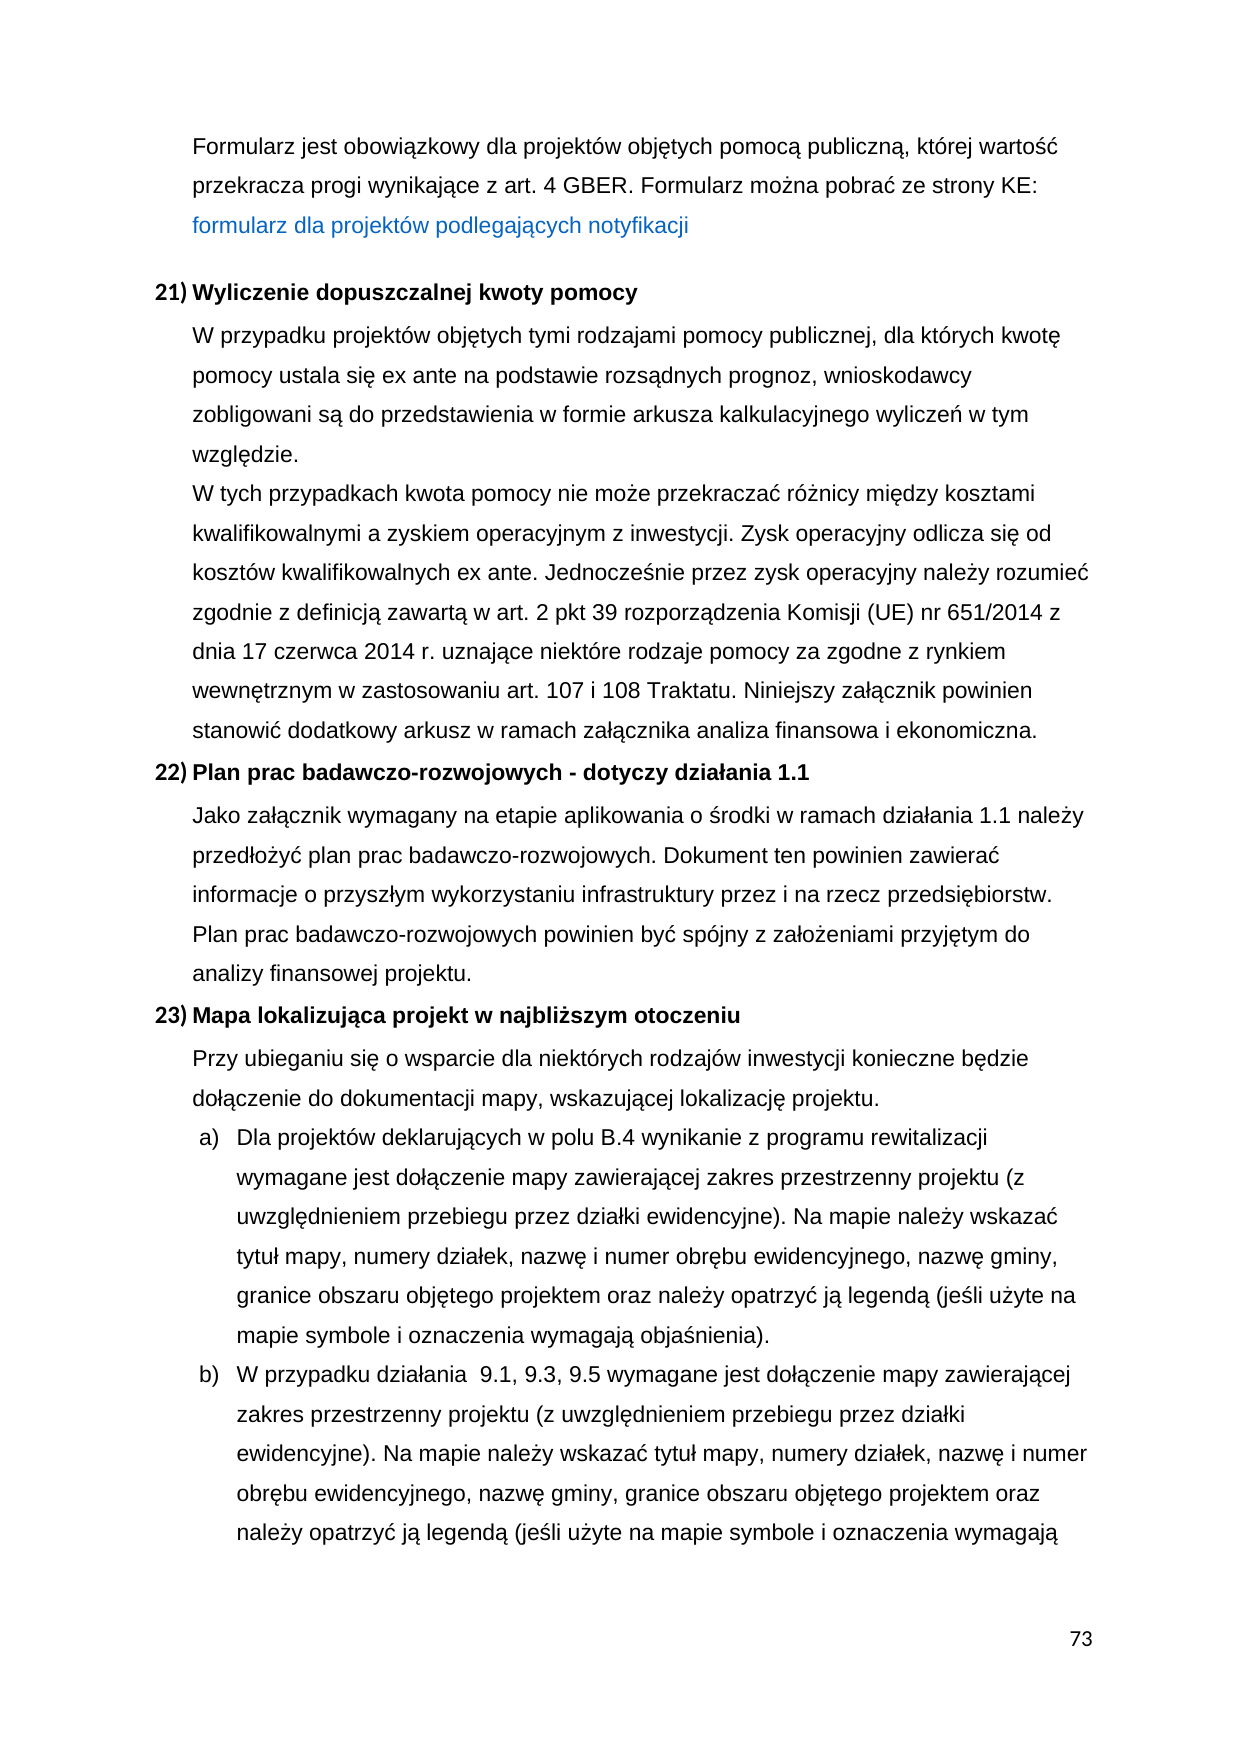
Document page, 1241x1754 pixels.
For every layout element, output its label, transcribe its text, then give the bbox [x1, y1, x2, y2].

list W przypadku projektów objętych tymi rodzajami pomocy publicznej, dla których kwotę pomocy ustala się ex ante na podstawie rozsądnych prognoz, wnioskodawcy zobligowani są do przedstawienia w formie arkusza kalkulacyjnego wyliczeń w tym względzie. W tych przypadkach kwota pomocy nie może przekraczać różnicy między kosztami kwalifikowalnymi a zyskiem operacyjnym z inwestycji. Zysk operacyjny odlicza się od kosztów kwalifikowalnych ex ante. Jednocześnie przez zysk operacyjny należy rozumieć zgodnie z definicją zawartą w art. 2 pkt 39 rozporządzenia Komisji (UE) nr 651/2014 z dnia 17 czerwca 2014 r. uznające niektóre rodzaje pomocy za zgodne z rynkiem wewnętrznym w zastosowaniu art. 107 i 108 Traktatu. Niniejszy załącznik powinien stanowić dodatkowy arkusz w ramach załącznika analiza finansowa i ekonomiczna. [192, 322, 1092, 743]
text Plan prac badawczo-rozwojowych - dotyczy działania 1.1 [154, 756, 1092, 787]
text Wyliczenie dopuszczalnej kwoty pomocy [154, 276, 1092, 307]
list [199, 1361, 1092, 1545]
list Formularz jest obowiązkowy dla projektów objętych pomocą publiczną, której wartość przekracza progi wynikające z art. 4 GBER. Formularz można pobrać ze strony KE: formularz dla projektów podlegających notyfikacji [192, 133, 1092, 238]
list Jako załącznik wymagany na etapie aplikowania o środki w ramach działania 1.1 należy przedłożyć plan prac badawczo-rozwojowych. Dokument ten powinien zawierać informacje o przyszłym wykorzystaniu infrastruktury przez i na rzecz przedsiębiorstw. Plan prac badawczo-rozwojowych powinien być spójny z założeniami przyjętym do analizy finansowej projektu. [192, 802, 1092, 986]
list Przy ubieganiu się o wsparcie dla niektórych rodzajów inwestycji konieczne będzie dołączenie do dokumentacji mapy, wskazującej lokalizację projektu. [192, 1045, 1092, 1111]
text Mapa lokalizująca projekt w najbliższym otoczeniu [154, 999, 1092, 1030]
list Dla projektów deklarujących w polu B.4 wynikanie z programu rewitalizacji wymagane jest dołączenie mapy zawierającej zakres przestrzenny projektu (z uwzględnieniem przebiegu przez działki ewidencyjne). Na mapie należy wskazać tytuł mapy, numery działek, nazwę i numer obrębu ewidencyjnego, nazwę gminy, granice obszaru objętego projektem oraz należy opatrzyć ją legendą (jeśli użyte na mapie symbole i oznaczenia wymagają objaśnienia). [199, 1124, 1092, 1348]
